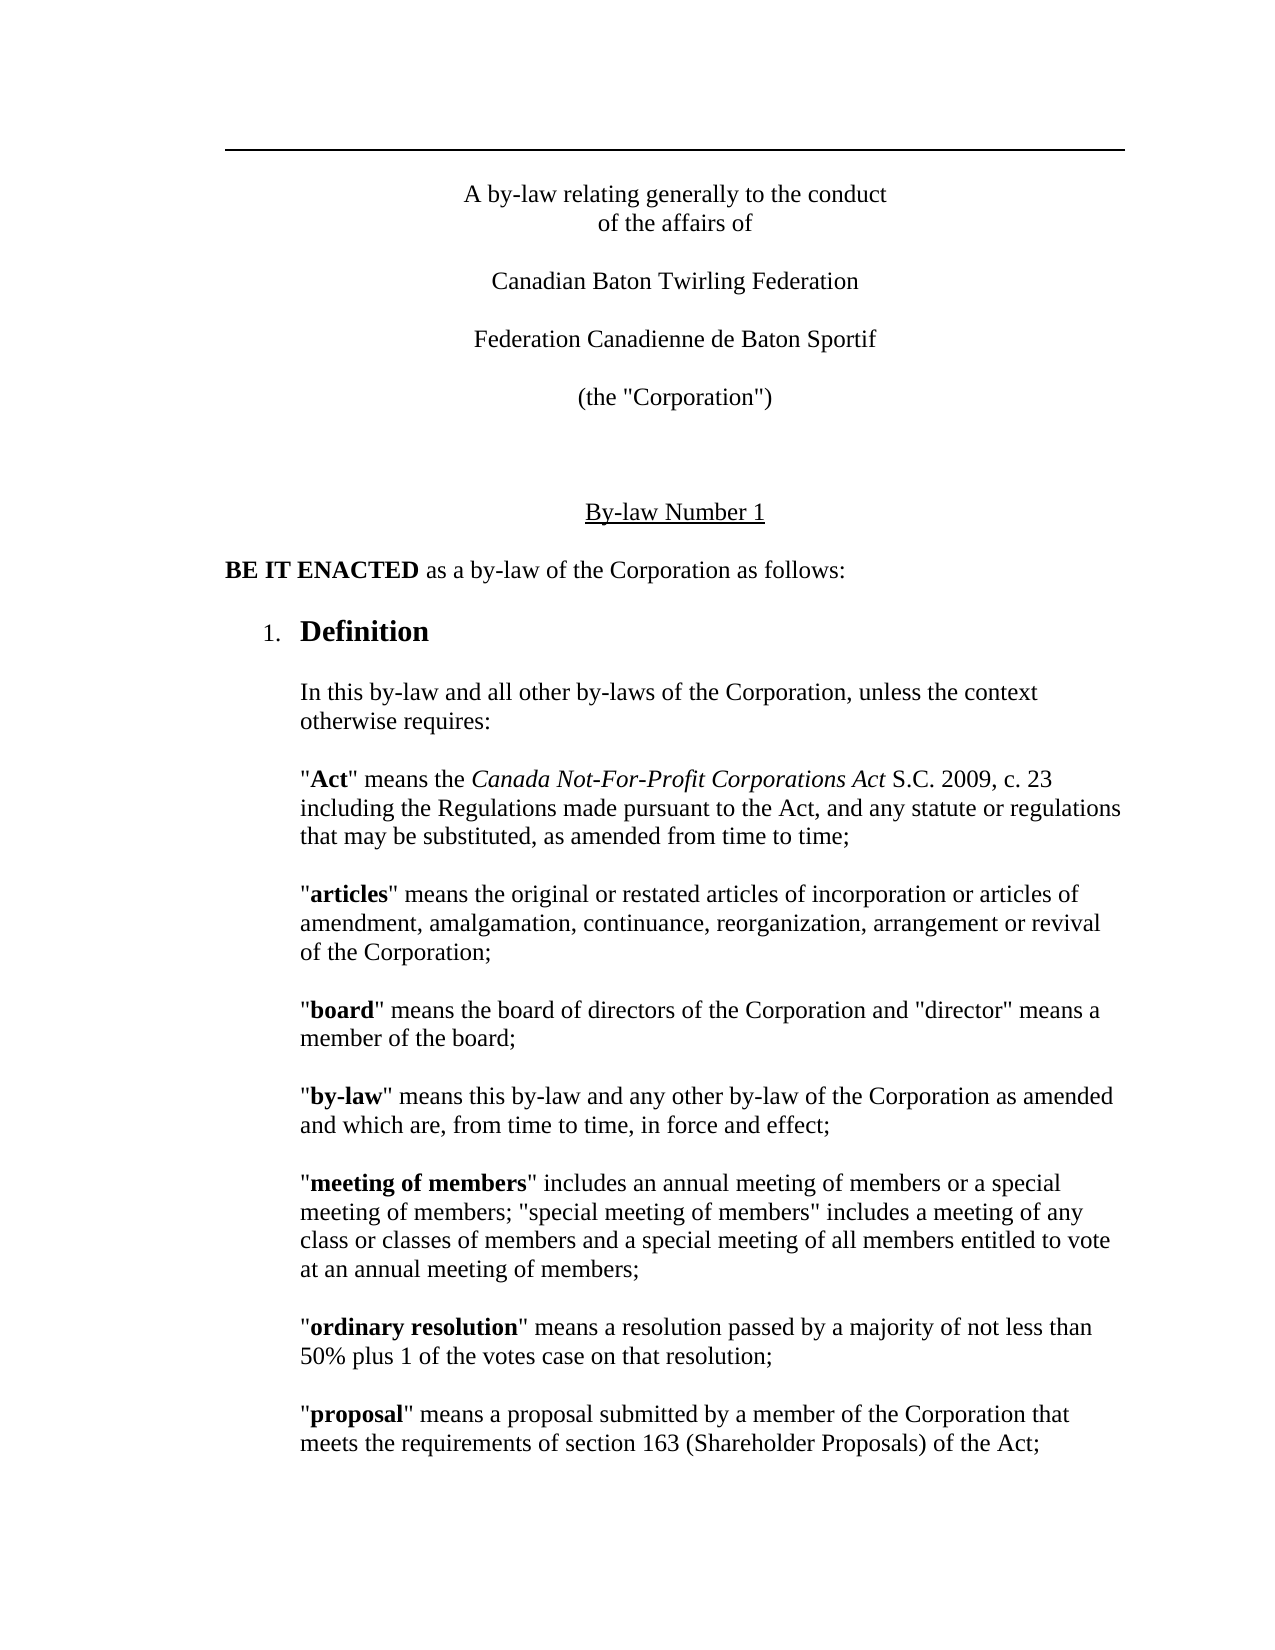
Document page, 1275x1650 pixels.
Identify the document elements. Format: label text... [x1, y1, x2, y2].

text "meeting of members" includes an annual meeting of members or a special meeting of members; "special meeting of members" includes a meeting of any class or classes of members and a special meeting of all members entitled to vote at an annual meeting of members; [300, 1168, 1125, 1283]
text By-law Number 1 [225, 497, 1125, 526]
text Federation Canadienne de Baton Sportif [225, 324, 1125, 352]
text "by-law" means this by-law and any other by-law of the Corporation as amended and which are, from time to time, in force and effect; [300, 1081, 1125, 1139]
list Definition [262, 613, 1125, 648]
text (the "Corporation") [225, 382, 1125, 410]
text A by-law relating generally to the conduct of the affairs of [225, 179, 1125, 237]
text "board" means the board of directors of the Corporation and "director" means a member of the board; [300, 995, 1125, 1052]
text Canadian Baton Twirling Federation [225, 266, 1125, 294]
text In this by-law and all other by-laws of the Corporation, unless the context otherwise requires: [300, 677, 1125, 735]
text "Act" means the Canada Not-For-Profit Corporations Act S.C. 2009, c. 23 including the Regulations made pursuant to the Act, and any statute or regulations that may be substituted, as amended from time to time; [300, 764, 1125, 850]
text BE IT ENACTED as a by-law of the Corporation as follows: [225, 555, 1125, 584]
text "articles" means the original or restated articles of incorporation or articles of amendment, amalgamation, continuance, reorganization, arrangement or revival of the Corporation; [300, 879, 1125, 966]
text "proposal" means a proposal submitted by a member of the Corporation that meets the requirements of section 163 (Shareholder Proposals) of the Act; [300, 1399, 1125, 1456]
text "ordinary resolution" means a resolution passed by a majority of not less than 50% plus 1 of the votes case on that resolution; [300, 1312, 1125, 1370]
